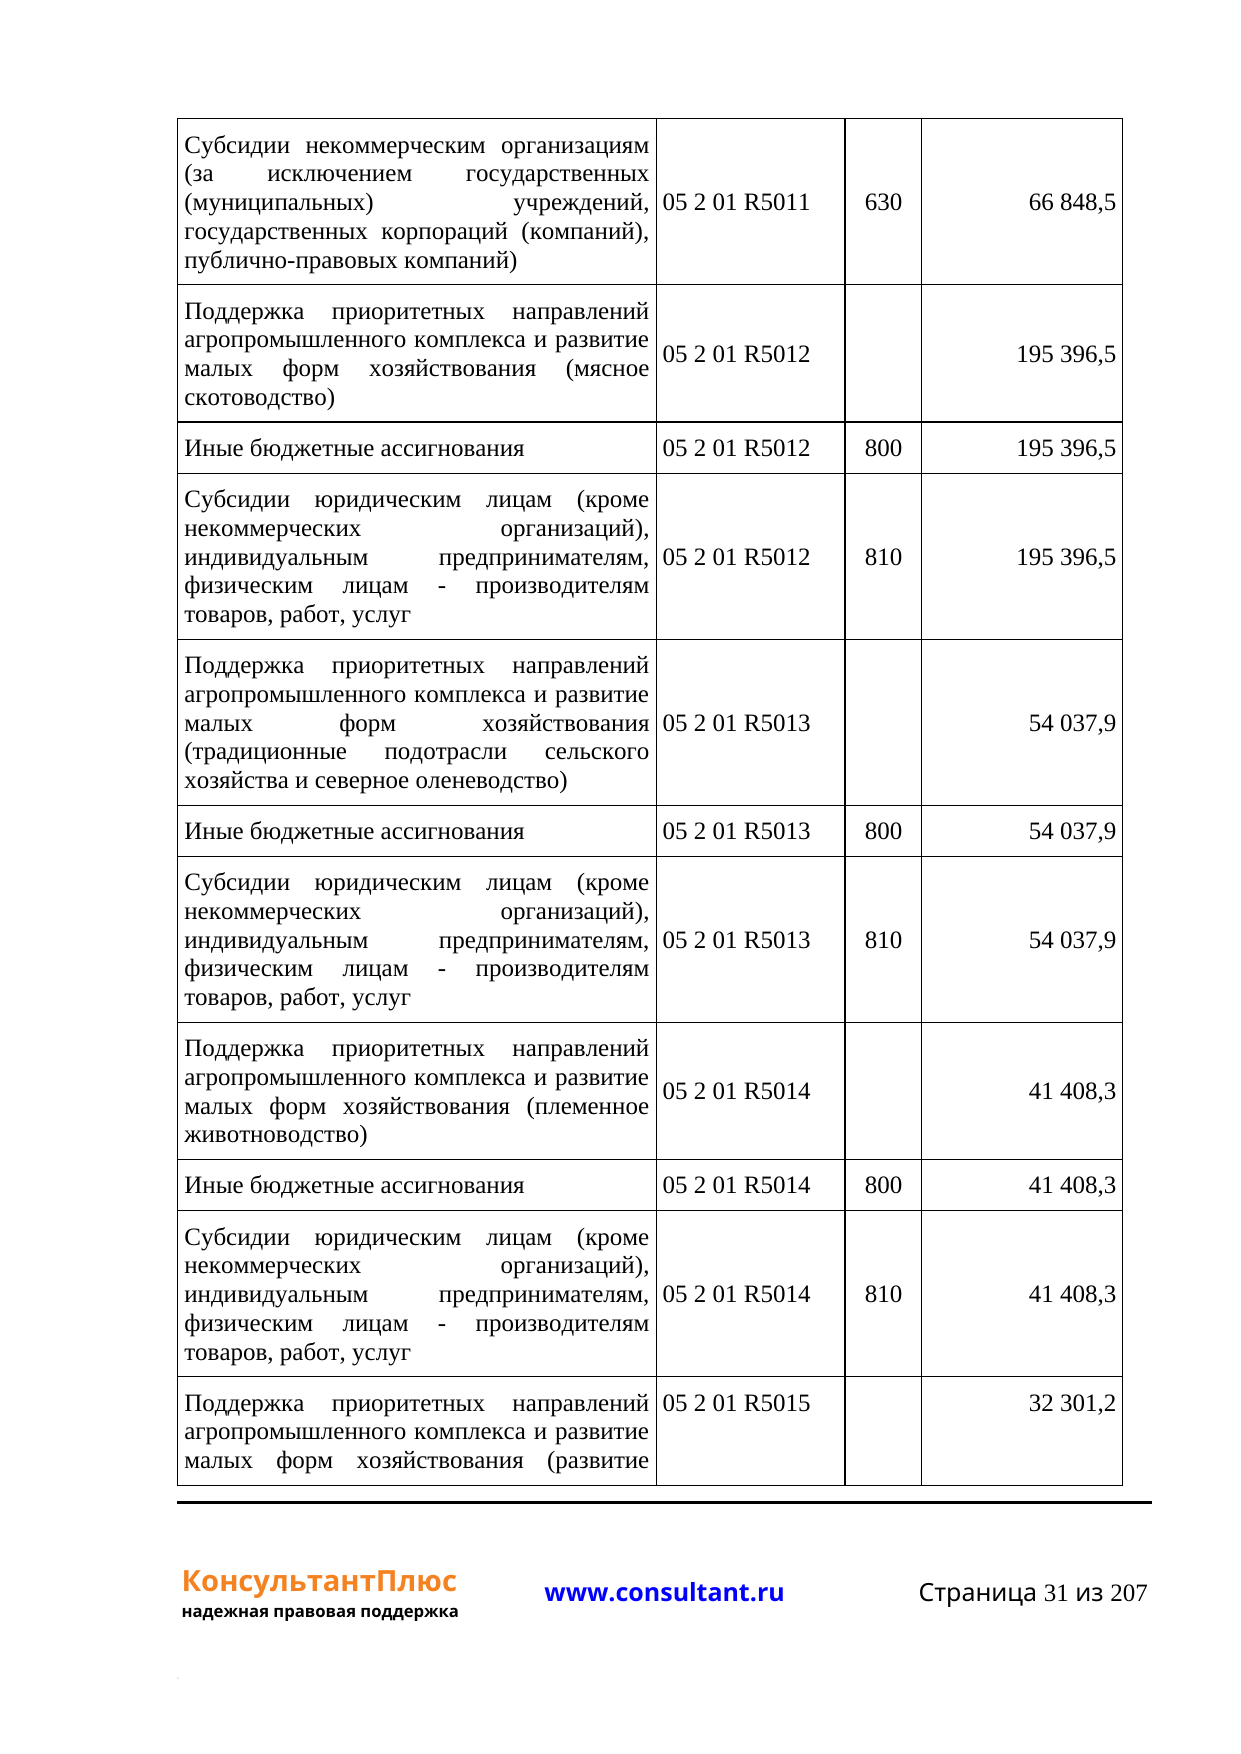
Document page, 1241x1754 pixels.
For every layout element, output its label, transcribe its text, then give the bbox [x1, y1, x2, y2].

table_cell 66 848,5 [922, 119, 1122, 284]
table_cell 05 2 01 R5013 [657, 806, 844, 856]
table_cell 05 2 01 R5015 [657, 1377, 844, 1484]
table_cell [178, 1377, 656, 1484]
table_cell 05 2 01 R5013 [657, 857, 844, 1022]
table_cell 195 396,5 [922, 285, 1122, 421]
table_cell 800 [846, 1160, 921, 1210]
table_cell 800 [846, 806, 921, 856]
table_cell 195 396,5 [922, 474, 1122, 638]
table_cell 05 2 01 R5014 [657, 1160, 844, 1210]
table_cell Иные бюджетные ассигнования [178, 423, 656, 472]
table_cell Поддержка приоритетных направлений агропромышленного комплекса и развитие малых форм хозяйствования (традиционные подотрасли сельского хозяйства и северное оленеводство) [178, 640, 656, 804]
table_cell 41 408,3 [922, 1023, 1122, 1159]
table_cell 810 [846, 474, 921, 638]
table_cell 05 2 01 R5013 [657, 640, 844, 804]
table_cell 810 [846, 1211, 921, 1376]
table_cell 54 037,9 [922, 640, 1122, 804]
table_cell 195 396,5 [922, 423, 1122, 472]
table_cell 05 2 01 R5012 [657, 285, 844, 421]
table_cell Иные бюджетные ассигнования [178, 1160, 656, 1210]
table_cell 05 2 01 R5014 [657, 1023, 844, 1159]
table_cell 810 [846, 857, 921, 1022]
table_cell [846, 1023, 921, 1159]
table_cell 800 [846, 423, 921, 472]
table_cell Поддержка приоритетных направлений агропромышленного комплекса и развитие малых форм хозяйствования (племенное животноводство) [178, 1023, 656, 1159]
table_cell 05 2 01 R5012 [657, 423, 844, 472]
table_cell [846, 640, 921, 804]
table_cell Поддержка приоритетных направлений агропромышленного комплекса и развитие малых форм хозяйствования (мясное скотоводство) [178, 285, 656, 421]
table_cell 54 037,9 [922, 806, 1122, 856]
table_cell Иные бюджетные ассигнования [178, 806, 656, 856]
table_cell 05 2 01 R5014 [657, 1211, 844, 1376]
table_cell 32 301,2 [922, 1377, 1122, 1484]
table_cell 41 408,3 [922, 1211, 1122, 1376]
table_cell Субсидии некоммерческим организациям (за исключением государственных (муниципальных) учреждений, государственных корпораций (компаний), публично-правовых компаний) [178, 119, 656, 284]
table_cell [846, 1377, 921, 1484]
table_cell [846, 285, 921, 421]
table_cell 05 2 01 R5011 [657, 119, 844, 284]
table_cell 05 2 01 R5012 [657, 474, 844, 638]
table_cell 630 [846, 119, 921, 284]
table_cell 41 408,3 [922, 1160, 1122, 1210]
table_cell 54 037,9 [922, 857, 1122, 1022]
